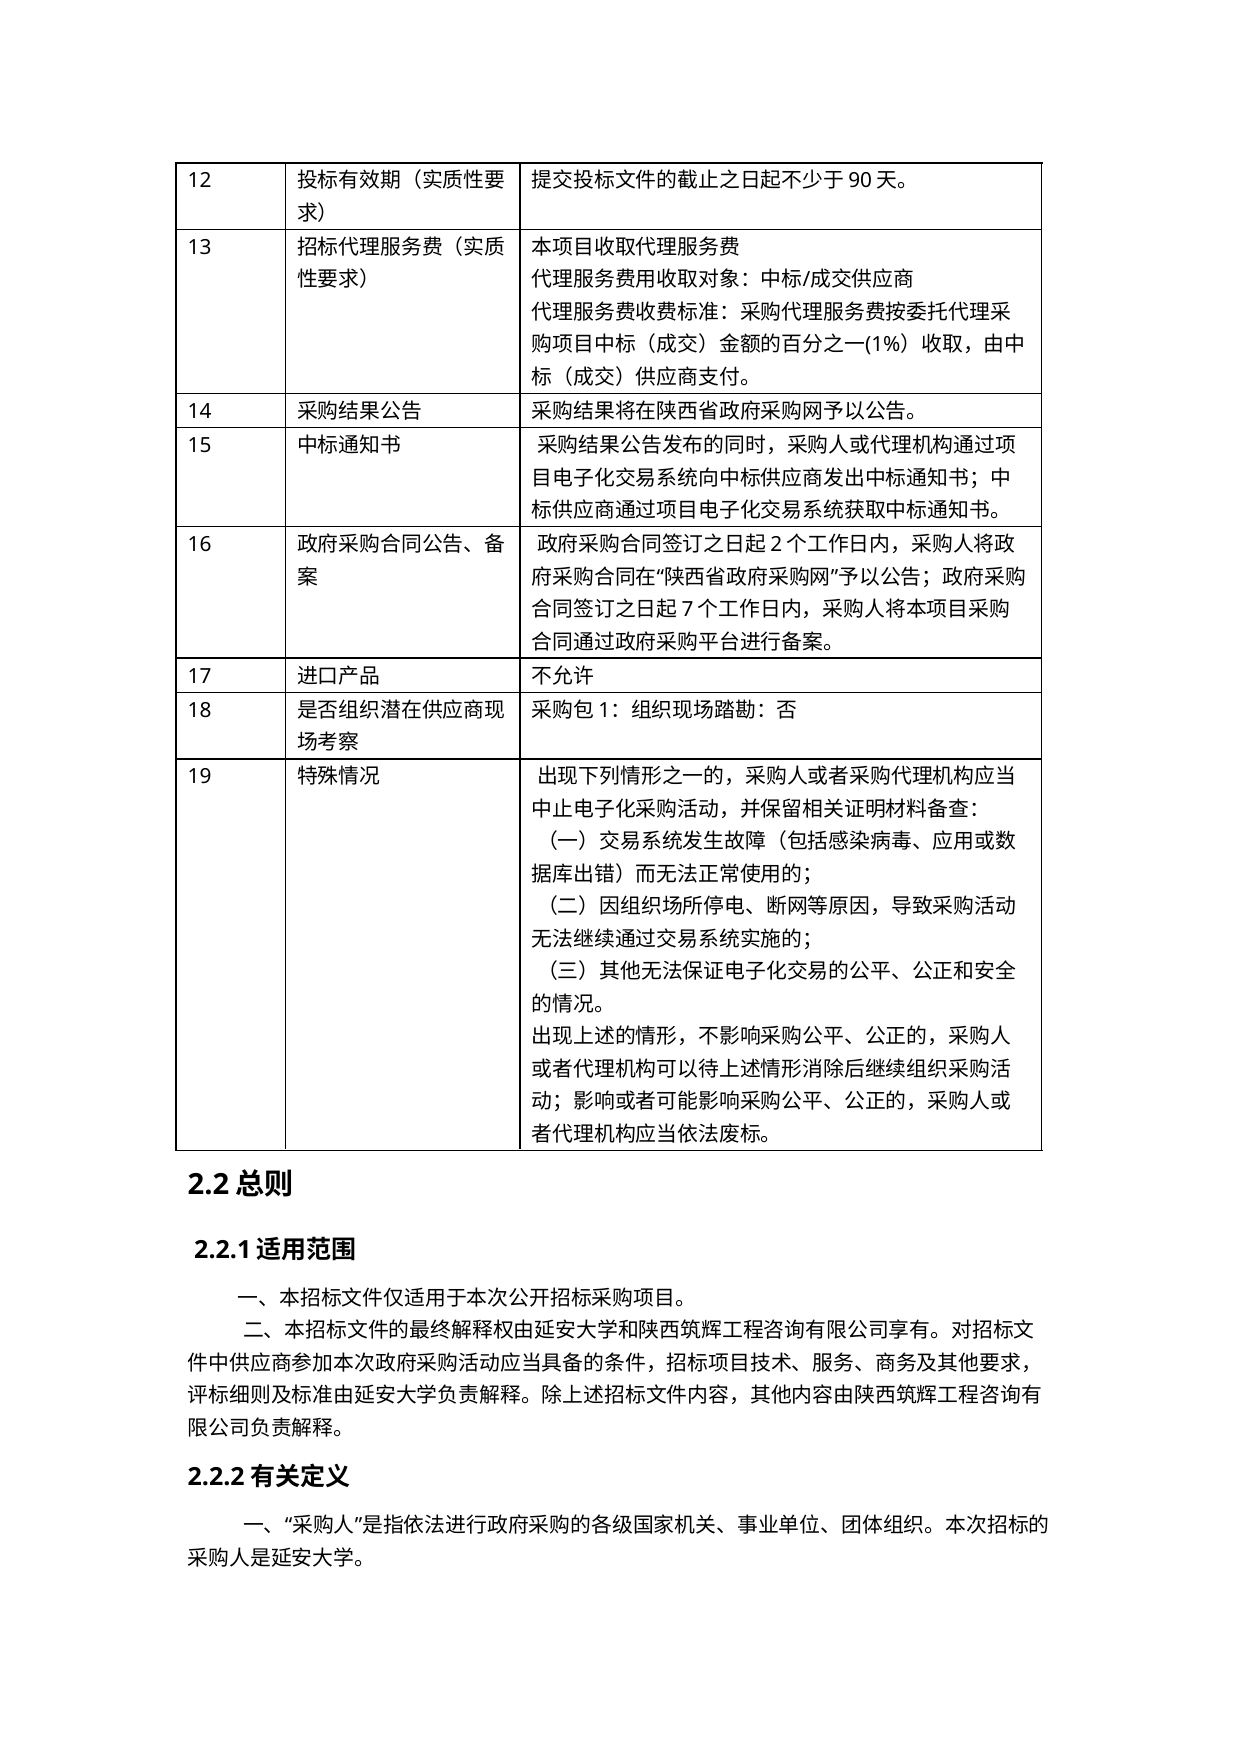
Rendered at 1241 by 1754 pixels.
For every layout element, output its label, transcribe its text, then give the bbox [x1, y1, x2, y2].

table_cell 出现下列情形之一的，采购人或者采购代理机构应当中止电子化采购活动，并保留相关证明材料备查： （一）交易系统发生故障（包括感染病毒、应用或数据库出错）而无法正常使用的； （二）因组织场所停电、断网等原因，导致采购活动无法继续通过交易系统实施的； （三）其他无法保证电子化交易的公平、公正和安全的情况。 出现上述的情形，不影响采购公平、公正的，采购人或者代理机构可以待上述情形消除后继续组织采购活动；影响或者可能影响采购公平、公正的，采购人或者代理机构应当依法废标。 [521, 760, 1041, 1149]
text 2.2.2有关定义 [187, 1443, 1053, 1508]
table_cell 采购结果公告发布的同时，采购人或代理机构通过项目电子化交易系统向中标供应商发出中标通知书；中标供应商通过项目电子化交易系统获取中标通知书。 [521, 428, 1041, 526]
table_cell 15 [177, 428, 285, 526]
table_cell 采购包1：组织现场踏勘：否 [521, 693, 1041, 758]
table_cell 18 [177, 693, 285, 758]
table_cell 不允许 [521, 659, 1041, 691]
table_cell 是否组织潜在供应商现场考察 [286, 693, 519, 758]
text 一、本招标文件仅适用于本次公开招标采购项目。 [187, 1281, 1053, 1313]
table_cell 16 [177, 527, 285, 657]
text 2.2.1适用范围 [187, 1216, 1053, 1281]
table_cell 特殊情况 [286, 760, 519, 1149]
table_cell 13 [177, 230, 285, 393]
text 二、本招标文件的最终解释权由延安大学和陕西筑辉工程咨询有限公司享有。对招标文件中供应商参加本次政府采购活动应当具备的条件，招标项目技术、服务、商务及其他要求，评标细则及标准由延安大学负责解释。除上述招标文件内容，其他内容由陕西筑辉工程咨询有限公司负责解释。 [187, 1313, 1053, 1443]
table_cell 19 [177, 760, 285, 1149]
table_cell 进口产品 [286, 659, 519, 691]
table_cell 17 [177, 659, 285, 691]
table_cell 招标代理服务费（实质性要求） [286, 230, 519, 393]
table_cell 采购结果公告 [286, 394, 519, 427]
table_cell 提交投标文件的截止之日起不少于90天。 [521, 164, 1041, 228]
table_cell 本项目收取代理服务费 代理服务费用收取对象：中标/成交供应商 代理服务费收费标准：采购代理服务费按委托代理采购项目中标（成交）金额的百分之一(1%）收取，由中标（成交）供应商支付。 [521, 230, 1041, 393]
table_cell 政府采购合同公告、备案 [286, 527, 519, 657]
text 2.2总则 [187, 1151, 1053, 1216]
table_cell 14 [177, 394, 285, 427]
table_cell 12 [177, 164, 285, 228]
table_cell 投标有效期（实质性要求） [286, 164, 519, 228]
text 一、“采购人”是指依法进行政府采购的各级国家机关、事业单位、团体组织。本次招标的采购人是延安大学。 [187, 1508, 1053, 1573]
table_cell 中标通知书 [286, 428, 519, 526]
table_cell 采购结果将在陕西省政府采购网予以公告。 [521, 394, 1041, 427]
table_cell 政府采购合同签订之日起2个工作日内，采购人将政府采购合同在“陕西省政府采购网”予以公告；政府采购合同签订之日起7个工作日内，采购人将本项目采购合同通过政府采购平台进行备案。 [521, 527, 1041, 657]
